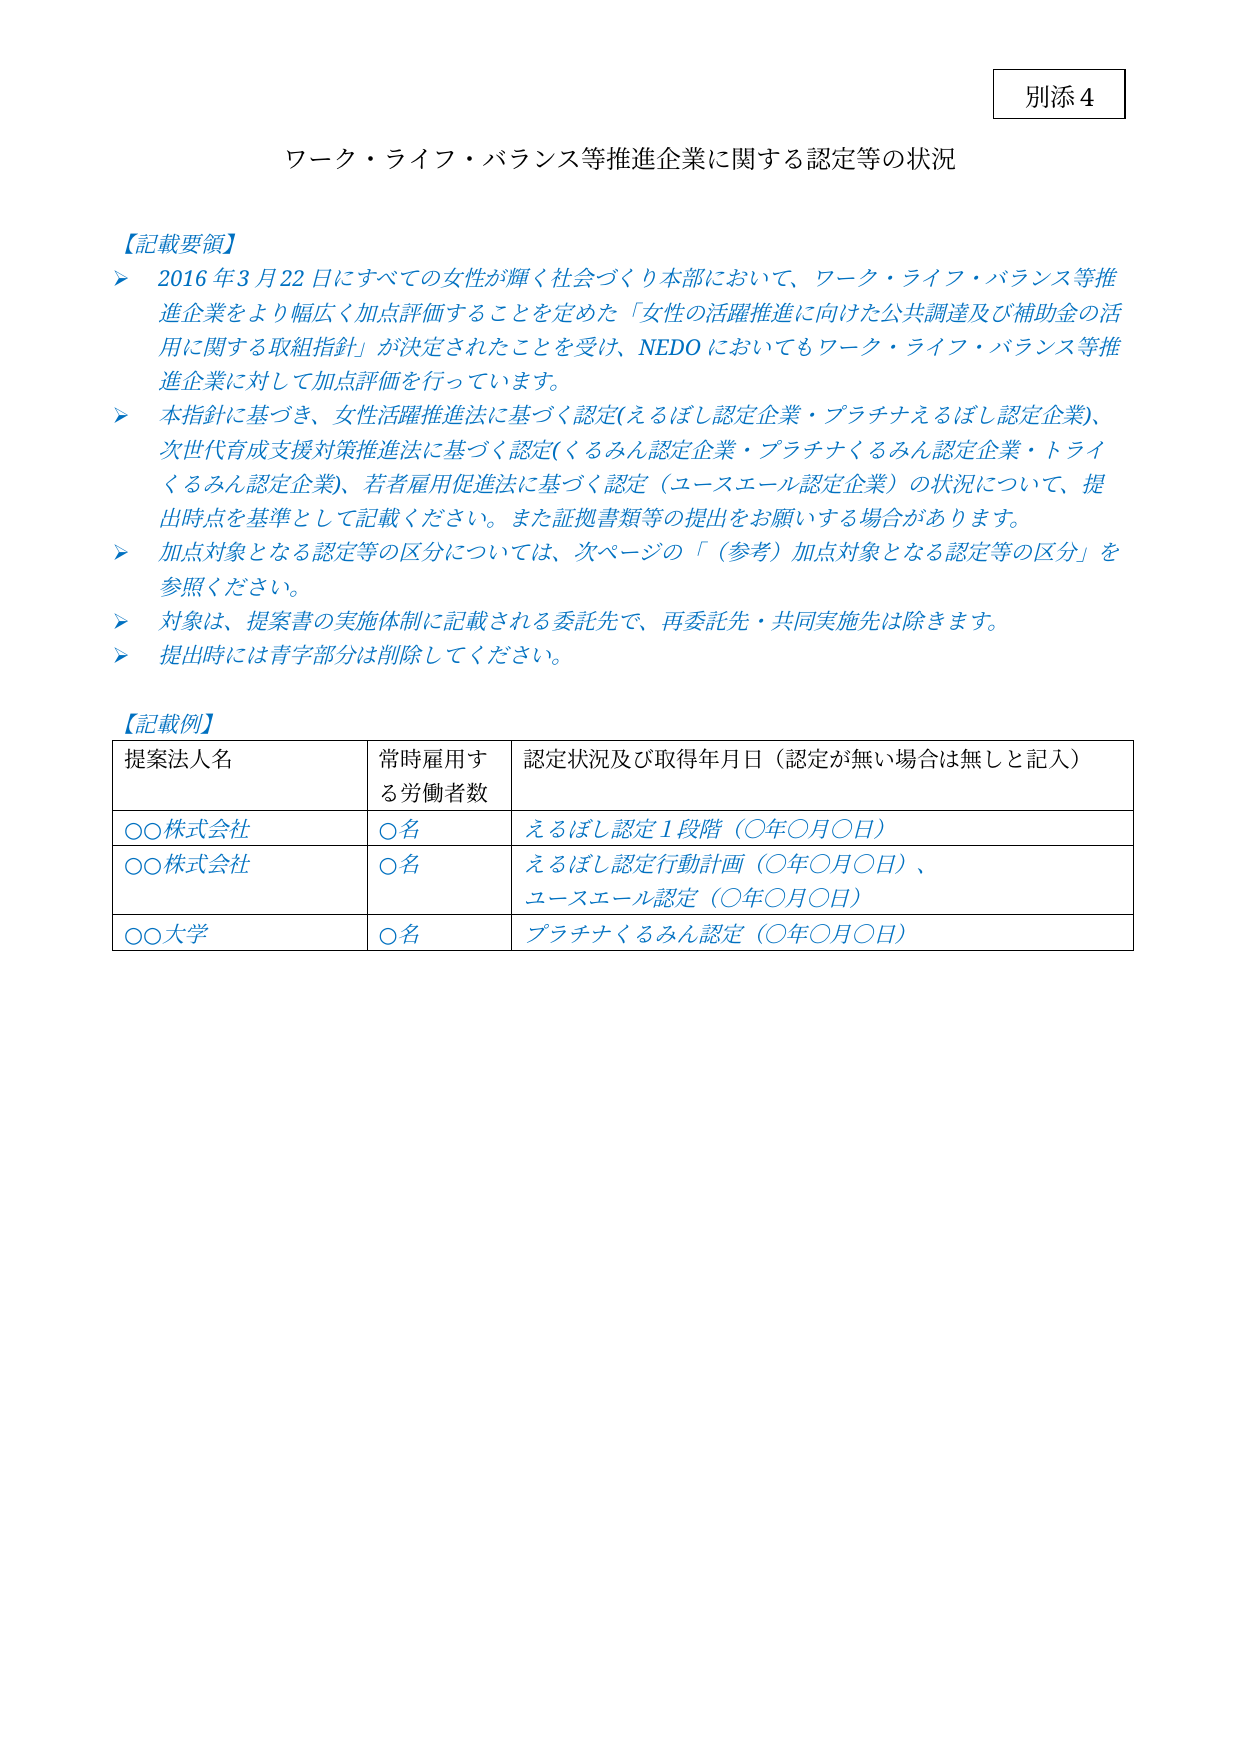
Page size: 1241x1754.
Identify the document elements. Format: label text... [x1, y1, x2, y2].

table_cell ○名 [368, 915, 511, 950]
table_cell えるぼし認定１段階（○年○月○日） [512, 811, 1133, 845]
table_cell ○名 [368, 811, 511, 845]
list 提出時には青字部分は削除してください。 [112, 637, 1128, 671]
list 2016年3月22日にすべての女性が輝く社会づくり本部において、ワーク・ライフ・バランス等推進企業をより幅広く加点評価することを定めた「女性の活躍推進に向けた公共調達及び補助金の活用に関する取組指針」が決定されたことを受け、NEDOにおいてもワーク・ライフ・バランス等推進企業に対して加点評価を行っています。 [112, 260, 1128, 397]
table_cell ○名 [368, 846, 511, 914]
list 本指針に基づき、女性活躍推進法に基づく認定(えるぼし認定企業・プラチナえるぼし認定企業)、次世代育成支援対策推進法に基づく認定(くるみん認定企業・プラチナくるみん認定企業・トライくるみん認定企業)、若者雇用促進法に基づく認定（ユースエール認定企業）の状況について、提出時点を基準として記載ください。また証拠書類等の提出をお願いする場合があります。 [112, 397, 1128, 534]
list 対象は、提案書の実施体制に記載される委託先で、再委託先・共同実施先は除きます。 [112, 603, 1128, 637]
table_header 常時雇用する労働者数 [368, 741, 511, 809]
text ワーク・ライフ・バランス等推進企業に関する認定等の状況 [112, 123, 1128, 192]
table_cell ○○株式会社 [113, 811, 367, 845]
table_cell プラチナくるみん認定（○年○月○日） [512, 915, 1133, 950]
table_cell えるぼし認定行動計画（○年○月○日）、 ユースエール認定（○年○月○日） [512, 846, 1133, 914]
table_cell ○○大学 [113, 915, 367, 950]
list 加点対象となる認定等の区分については、次ページの「（参考）加点対象となる認定等の区分」を参照ください。 [112, 534, 1128, 603]
table_header 認定状況及び取得年月日（認定が無い場合は無しと記入） [512, 741, 1133, 809]
table_cell ○○株式会社 [113, 846, 367, 914]
text 【記載要領】 [112, 226, 1128, 260]
text 【記載例】 [112, 706, 1128, 740]
table_header 提案法人名 [113, 741, 367, 809]
